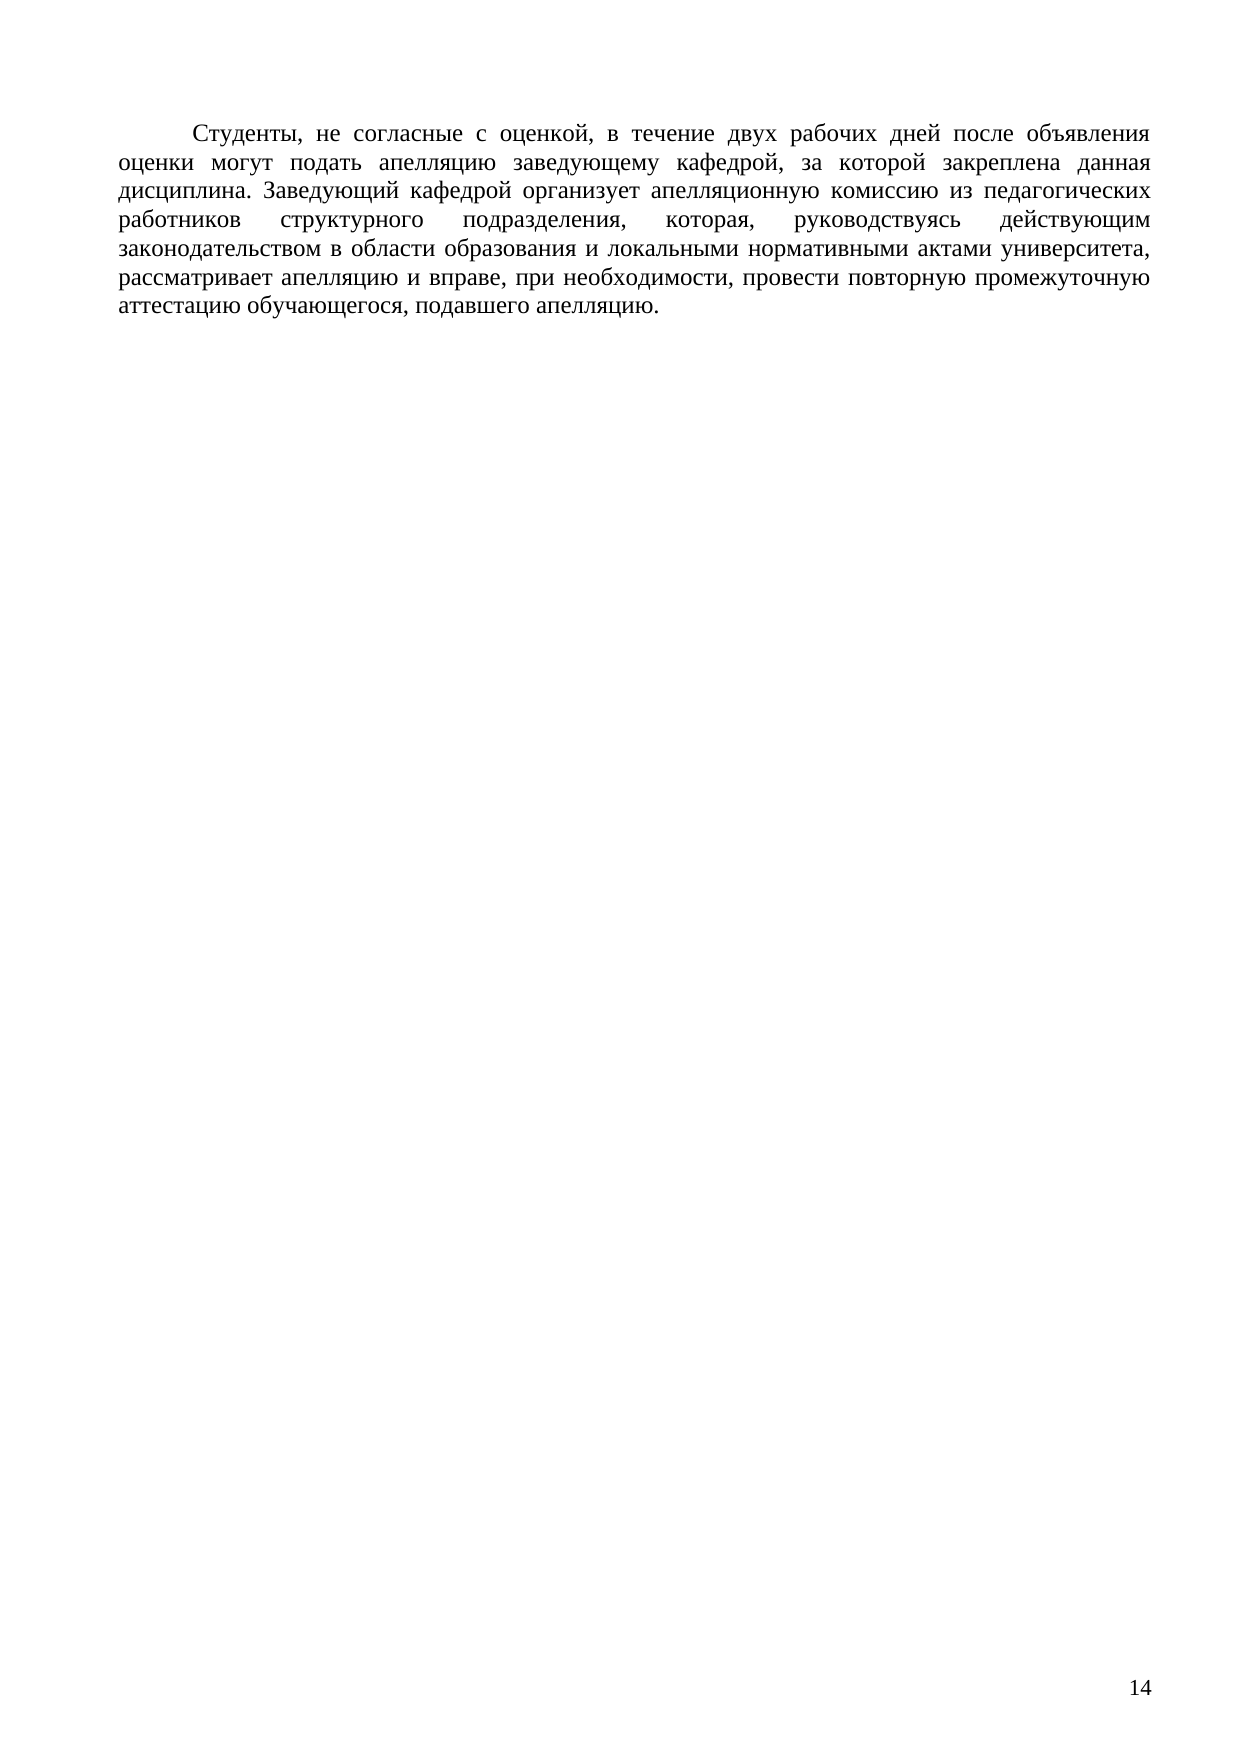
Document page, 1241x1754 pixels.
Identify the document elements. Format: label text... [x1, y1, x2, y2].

text Студенты, не согласные с оценкой, в течение двух рабочих дней после объявления оценки могут подать апелляцию заведующему кафедрой, за которой закреплена данная дисциплина. Заведующий кафедрой организует апелляционную комиссию из педагогических работников структурного подразделения, которая, руководствуясь действующим законодательством в области образования и локальными нормативными актами университета, рассматривает апелляцию и вправе, при необходимости, провести повторную промежуточную аттестацию обучающегося, подавшего апелляцию. [118, 118, 1152, 319]
